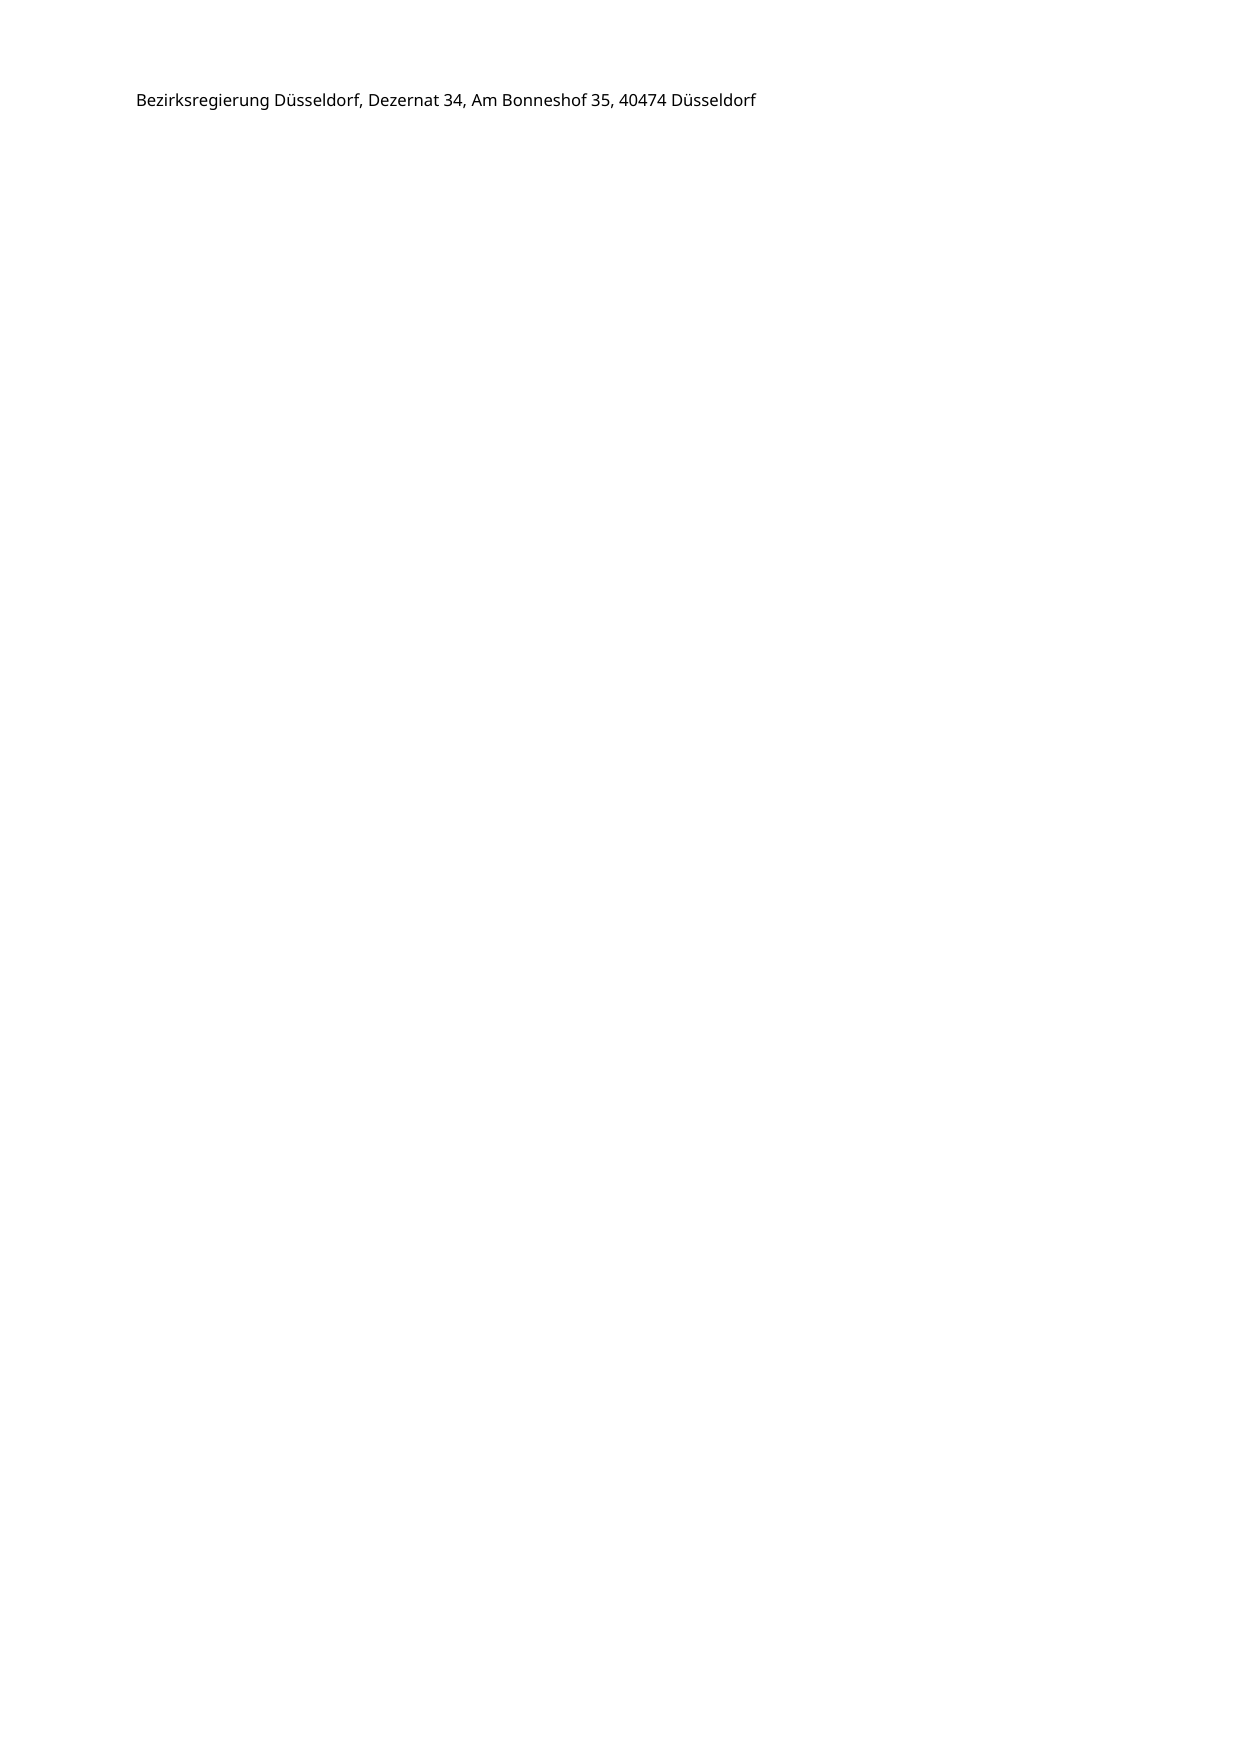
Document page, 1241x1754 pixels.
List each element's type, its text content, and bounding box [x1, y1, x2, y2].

text Bezirksregierung Düsseldorf, Dezernat 34, Am Bonneshof 35, 40474 Düsseldorf [136, 89, 1122, 111]
